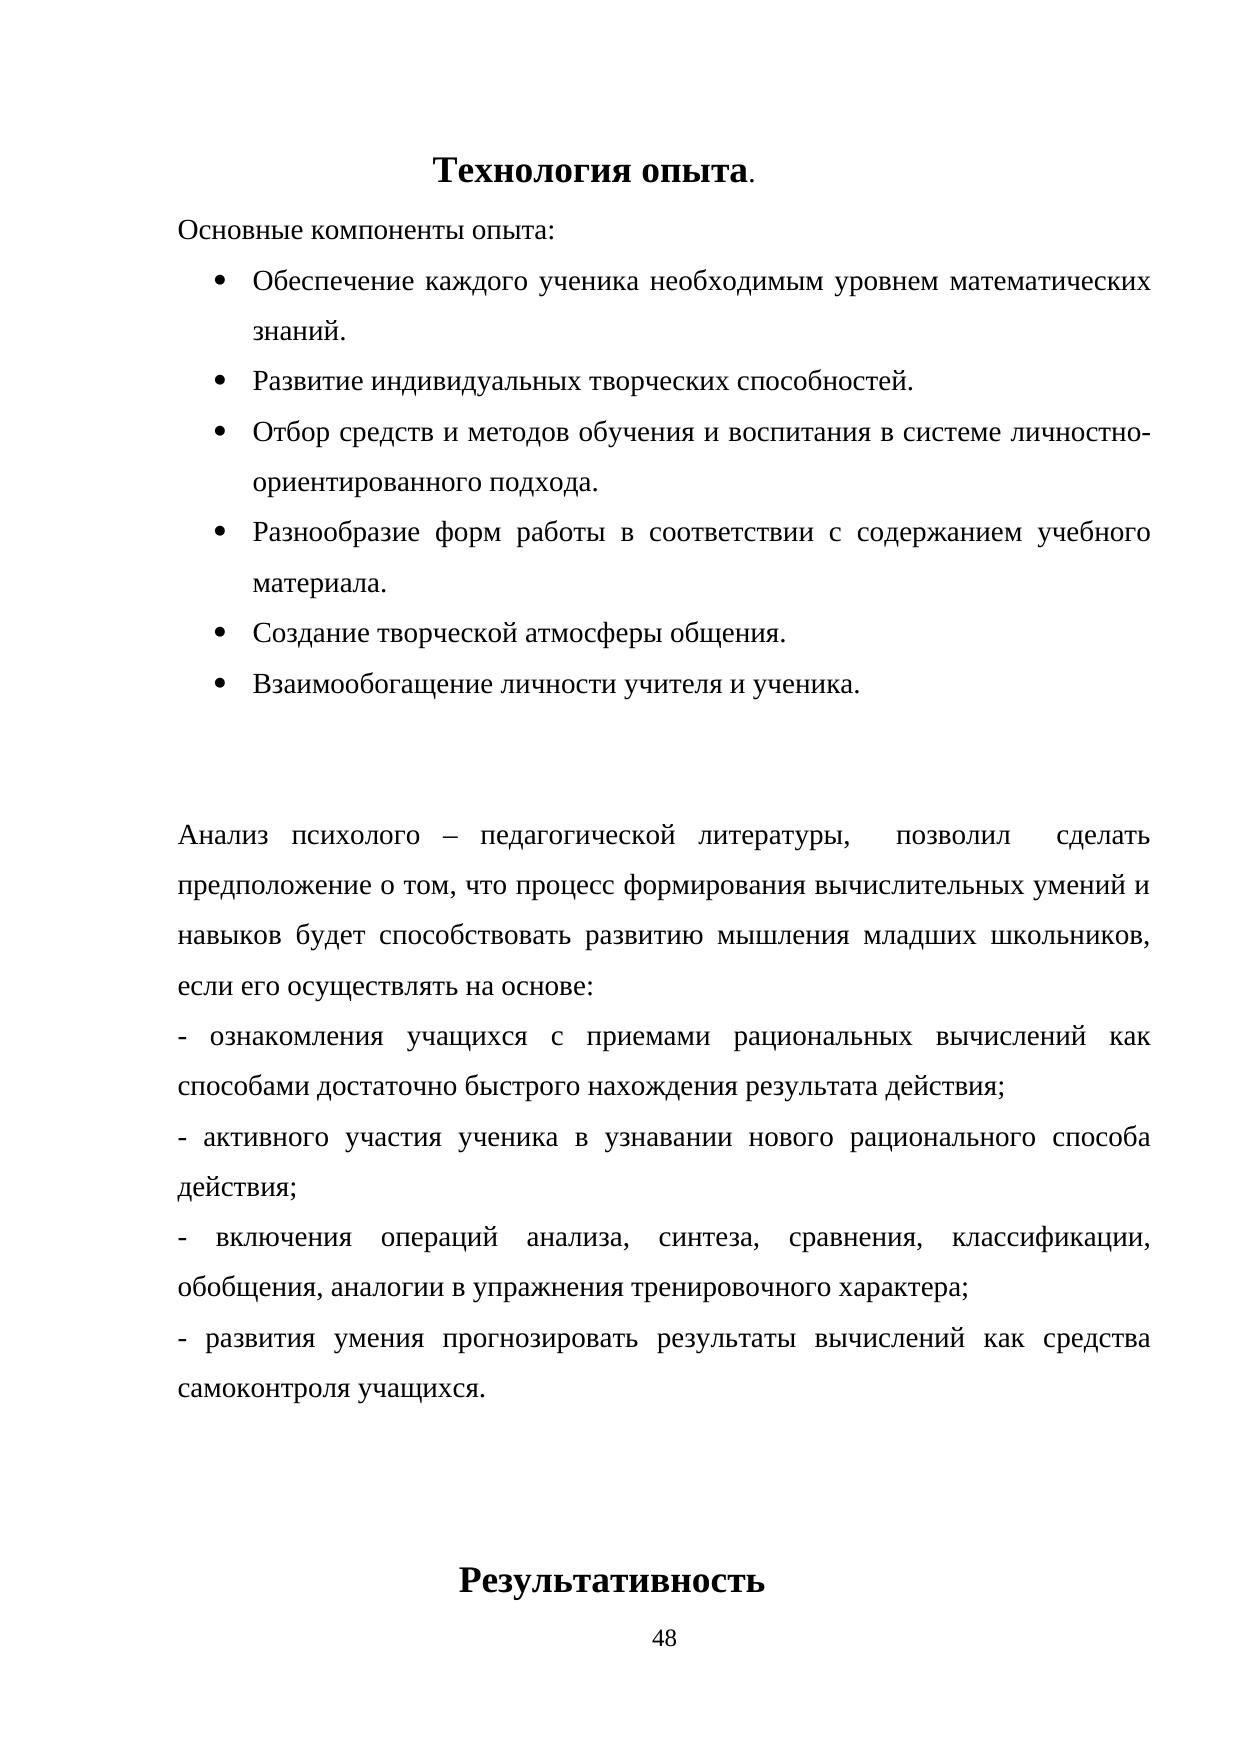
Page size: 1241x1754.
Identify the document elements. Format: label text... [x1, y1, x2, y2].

text - развития умения прогнозировать результаты вычислений как средства самоконтроля учащихся. [177, 1320, 1152, 1404]
list Отбор средств и методов обучения и воспитания в системе личностно-ориентированного подхода. [215, 414, 1152, 498]
list Взаимообогащение личности учителя и ученика. [215, 666, 1152, 699]
list Разнообразие форм работы в соответствии с содержанием учебного материала. [215, 514, 1152, 598]
text Результативность [177, 1557, 1152, 1600]
text Технология опыта. [177, 148, 1152, 191]
text - активного участия ученика в узнавании нового рационального способа действия; [177, 1119, 1152, 1202]
text Основные компоненты опыта: [177, 212, 1152, 246]
list Обеспечение каждого ученика необходимым уровнем математических знаний. [215, 263, 1152, 347]
text Анализ психолого – педагогической литературы, позволил сделать предположение о том, что процесс формирования вычислительных умений и навыков будет способствовать развитию мышления младших школьников, если его осуществлять на основе: [177, 817, 1152, 1001]
list Развитие индивидуальных творческих способностей. [215, 363, 1152, 397]
text - ознакомления учащихся с приемами рациональных вычислений как способами достаточно быстрого нахождения результата действия; [177, 1018, 1152, 1102]
text - включения операций анализа, синтеза, сравнения, классификации, обобщения, аналогии в упражнения тренировочного характера; [177, 1219, 1152, 1303]
list Создание творческой атмосферы общения. [215, 615, 1152, 649]
